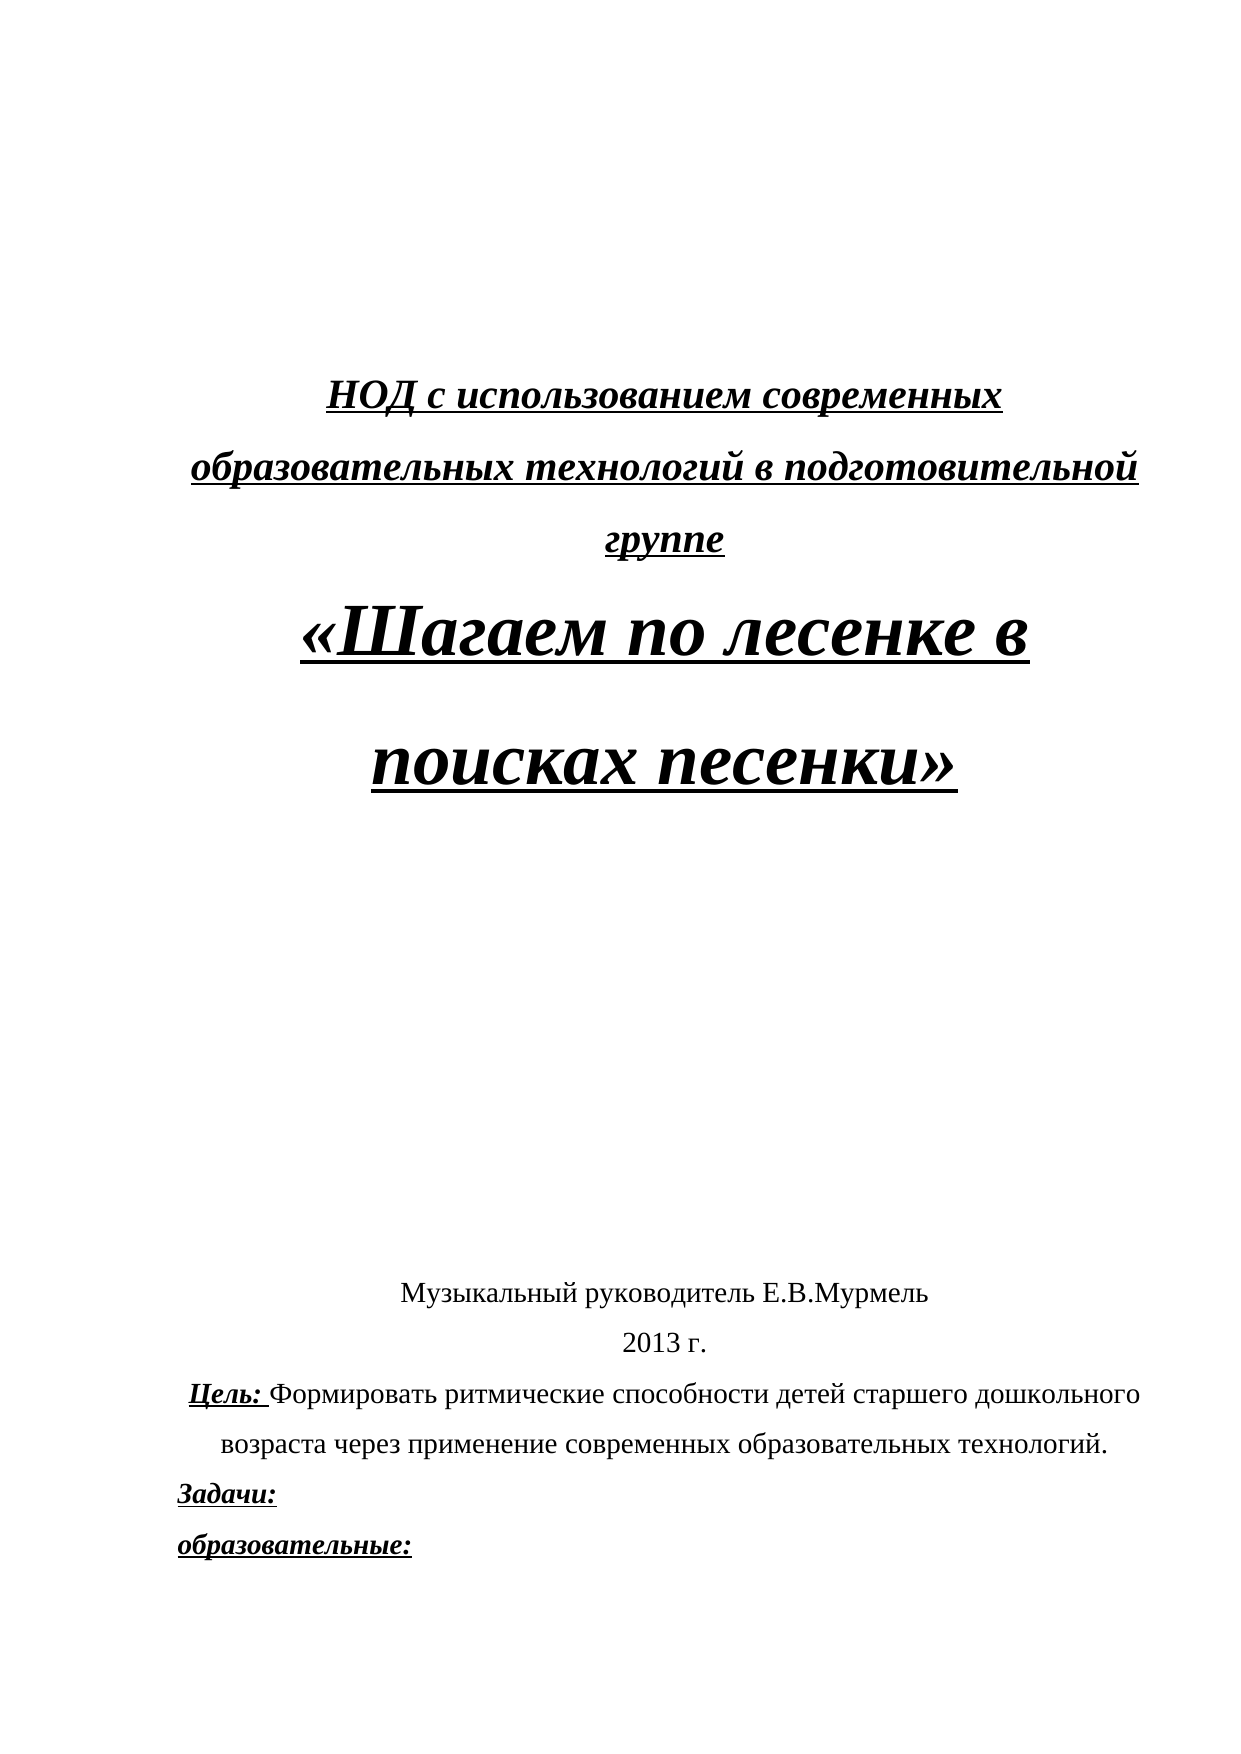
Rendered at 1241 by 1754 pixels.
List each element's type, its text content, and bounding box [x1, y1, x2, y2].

text Задачи: [177, 1477, 1152, 1510]
text Музыкальный руководитель Е.В.Мурмель [177, 1275, 1152, 1309]
text образовательные: [177, 1527, 1152, 1560]
text Цель: Формировать ритмические способности детей старшего дошкольного возраста через применение современных образовательных технологий. [177, 1376, 1152, 1460]
text «Шагаем по лесенке в поисках песенки» [177, 585, 1152, 801]
text НОД с использованием современных образовательных технологий в подготовительной группе [177, 370, 1152, 561]
text 2013 г. [177, 1326, 1152, 1359]
